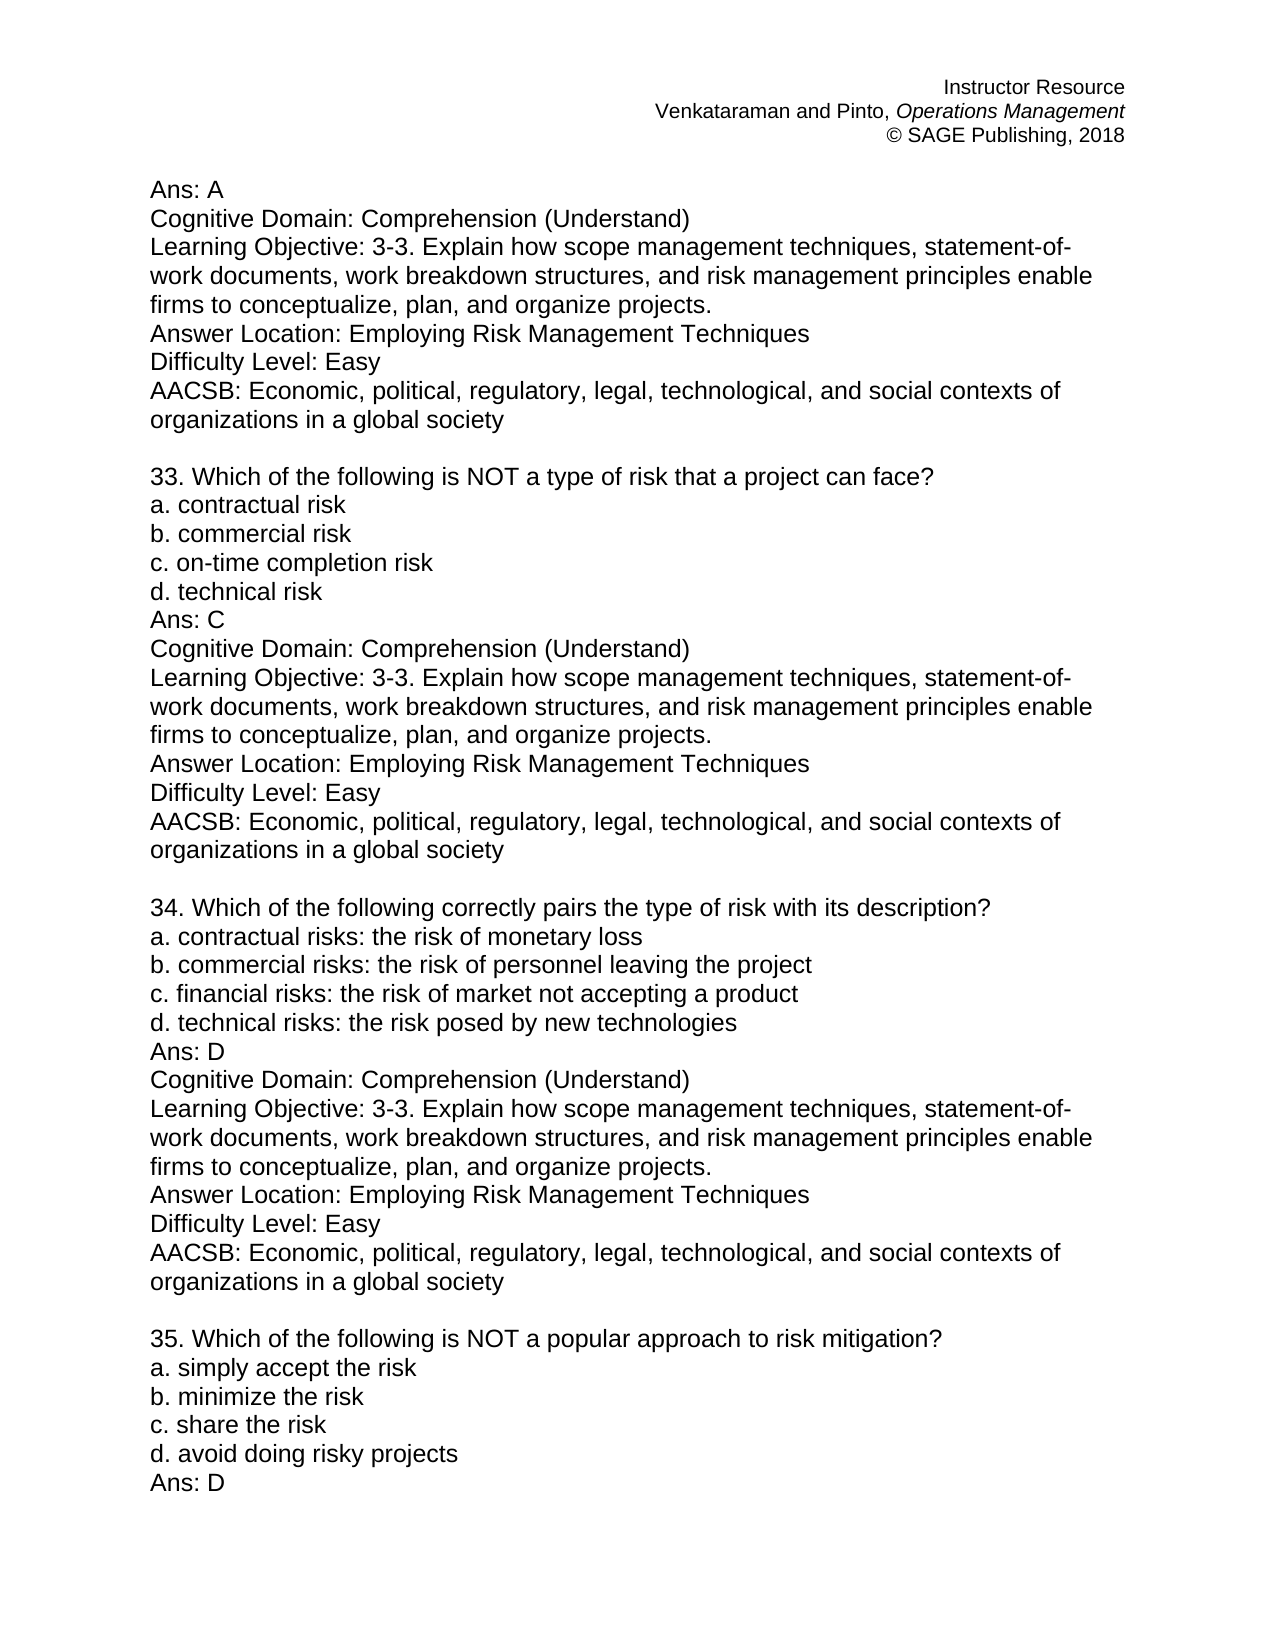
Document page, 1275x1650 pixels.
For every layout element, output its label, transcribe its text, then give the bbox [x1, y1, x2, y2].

text Answer Location: Employing Risk Management Techniques [150, 319, 1125, 347]
text d. avoid doing risky projects [150, 1439, 1125, 1468]
text d. technical risks: the risk posed by new technologies [150, 1008, 1125, 1037]
text 34. Which of the following correctly pairs the type of risk with its description? [150, 893, 1125, 922]
text Difficulty Level: Easy [150, 1209, 1125, 1238]
text Ans: A [150, 175, 1125, 204]
text Difficulty Level: Easy [150, 347, 1125, 376]
text AACSB: Economic, political, regulatory, legal, technological, and social contexts of organizations in a global society [150, 376, 1125, 434]
text Answer Location: Employing Risk Management Techniques [150, 749, 1125, 778]
text d. technical risk [150, 577, 1125, 605]
text Cognitive Domain: Comprehension (Understand) [150, 634, 1125, 663]
text a. contractual risks: the risk of monetary loss [150, 922, 1125, 950]
text Cognitive Domain: Comprehension (Understand) [150, 204, 1125, 232]
text Answer Location: Employing Risk Management Techniques [150, 1180, 1125, 1209]
text AACSB: Economic, political, regulatory, legal, technological, and social contexts of organizations in a global society [150, 807, 1125, 864]
text b. commercial risks: the risk of personnel leaving the project [150, 950, 1125, 979]
text Cognitive Domain: Comprehension (Understand) [150, 1065, 1125, 1094]
text 35. Which of the following is NOT a popular approach to risk mitigation? [150, 1324, 1125, 1353]
text AACSB: Economic, political, regulatory, legal, technological, and social contexts of organizations in a global society [150, 1238, 1125, 1295]
text a. contractual risk [150, 490, 1125, 519]
text c. share the risk [150, 1410, 1125, 1439]
text Ans: C [150, 605, 1125, 634]
text 33. Which of the following is NOT a type of risk that a project can face? [150, 462, 1125, 490]
text Ans: D [150, 1468, 1125, 1497]
text Difficulty Level: Easy [150, 778, 1125, 807]
text a. simply accept the risk [150, 1353, 1125, 1382]
text Ans: D [150, 1037, 1125, 1065]
text c. on-time completion risk [150, 548, 1125, 577]
text b. commercial risk [150, 519, 1125, 548]
text c. financial risks: the risk of market not accepting a product [150, 979, 1125, 1008]
text b. minimize the risk [150, 1382, 1125, 1410]
